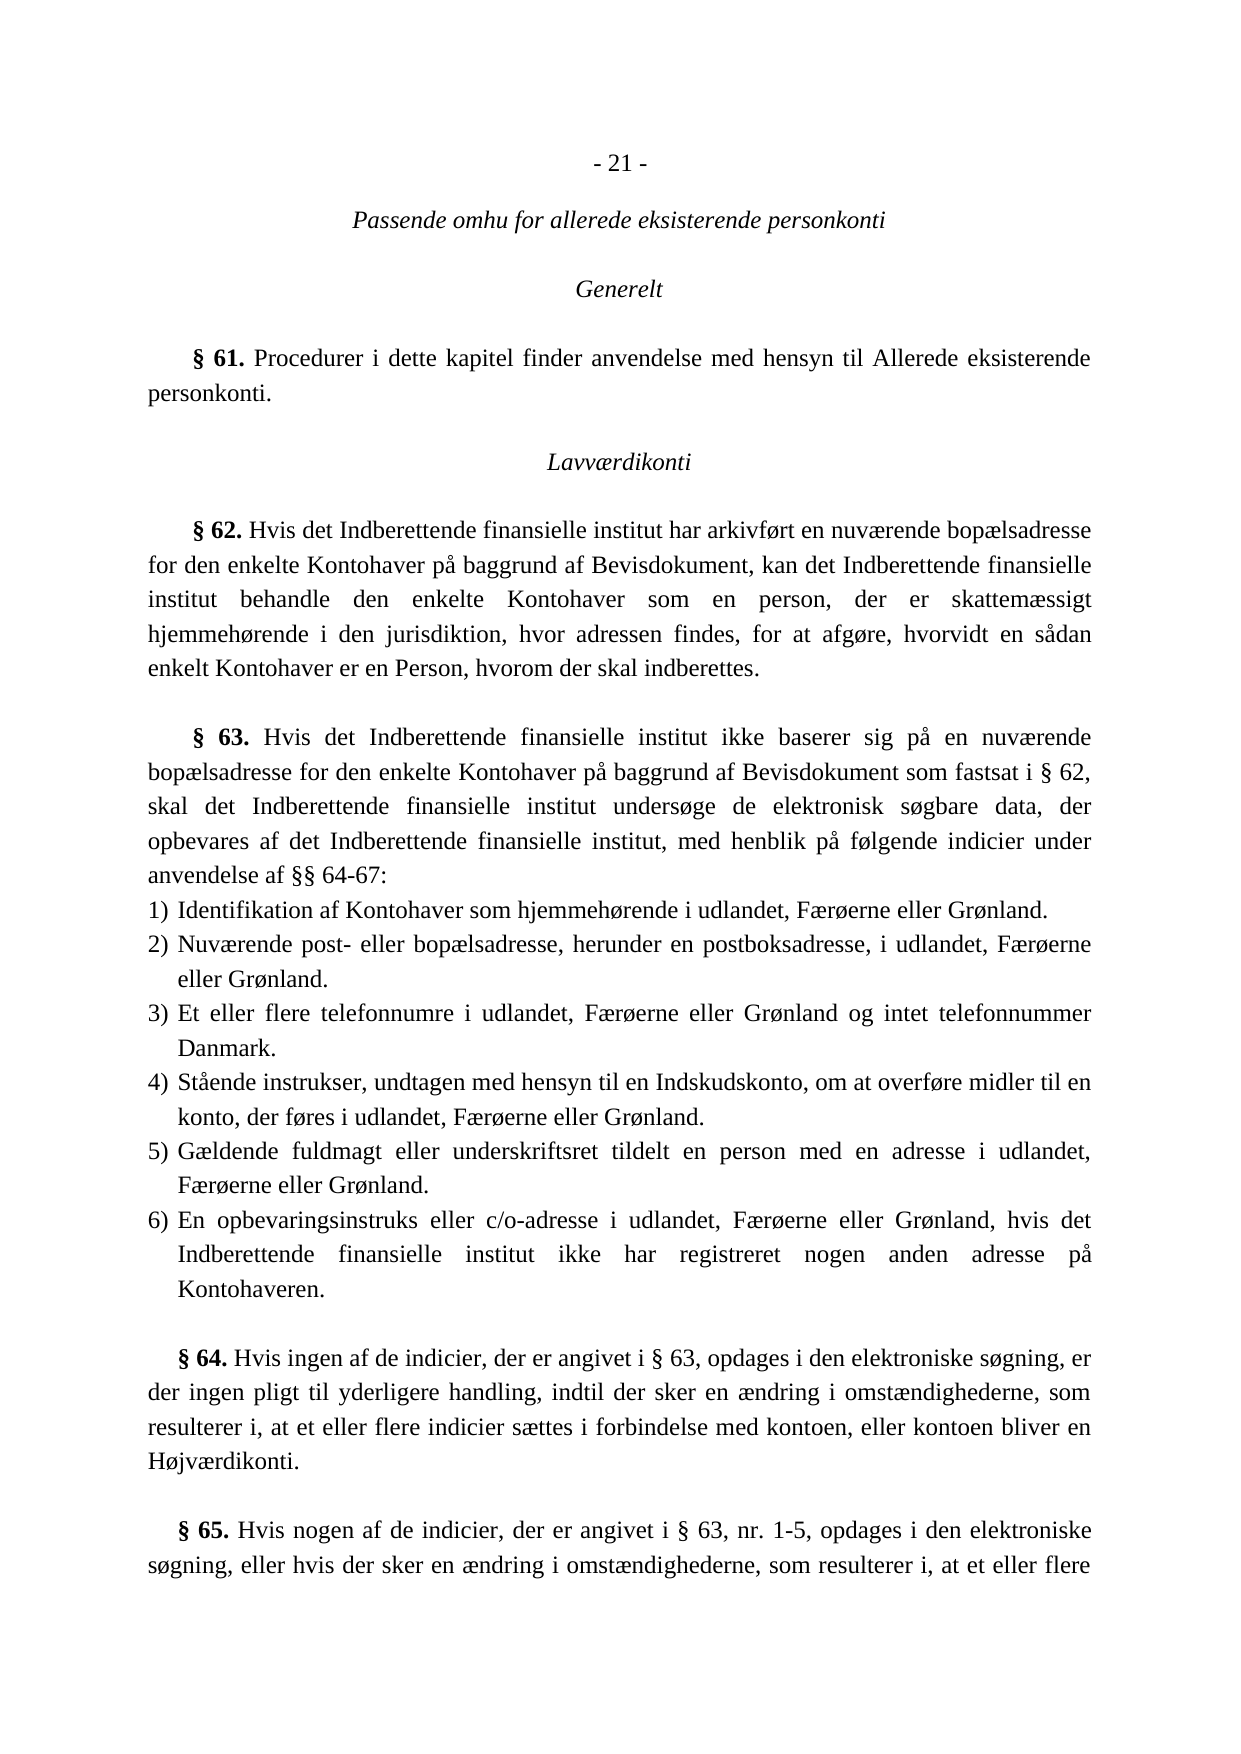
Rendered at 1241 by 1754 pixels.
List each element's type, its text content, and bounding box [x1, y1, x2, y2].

list Et eller flere telefonnumre i udlandet, Færøerne eller Grønland og intet telefonnummer Danmark. [148, 998, 1092, 1061]
text Passende omhu for allerede eksisterende personkonti [148, 205, 1092, 234]
text § 62. Hvis det Indberettende finansielle institut har arkivført en nuværende bopælsadresse for den enkelte Kontohaver på baggrund af Bevisdokument, kan det Indberettende finansielle institut behandle den enkelte Kontohaver som en person, der er skattemæssigt hjemmehørende i den jurisdiktion, hvor adressen findes, for at afgøre, hvorvidt en sådan enkelt Kontohaver er en Person, hvorom der skal indberettes. [148, 516, 1092, 682]
text Lavværdikonti [148, 447, 1092, 475]
text § 61. Procedurer i dette kapitel finder anvendelse med hensyn til Allerede eksisterende personkonti. [148, 343, 1092, 406]
list Identifikation af Kontohaver som hjemmehørende i udlandet, Færøerne eller Grønland. [148, 895, 1092, 923]
text § 64. Hvis ingen af de indicier, der er angivet i § 63, opdages i den elektroniske søgning, er der ingen pligt til yderligere handling, indtil der sker en ændring i omstændighederne, som resulterer i, at et eller flere indicier sættes i forbindelse med kontoen, eller kontoen bliver en Højværdikonti. [148, 1343, 1092, 1475]
list Gældende fuldmagt eller underskriftsret tildelt en person med en adresse i udlandet, Færøerne eller Grønland. [148, 1136, 1092, 1199]
list Stående instrukser, undtagen med hensyn til en Indskudskonto, om at overføre midler til en konto, der føres i udlandet, Færøerne eller Grønland. [148, 1067, 1092, 1130]
list En opbevaringsinstruks eller c/o-adresse i udlandet, Færøerne eller Grønland, hvis det Indberettende finansielle institut ikke har registreret nogen anden adresse på Kontohaveren. [148, 1205, 1092, 1303]
text Generelt [148, 274, 1092, 303]
text § 63. Hvis det Indberettende finansielle institut ikke baserer sig på en nuværende bopælsadresse for den enkelte Kontohaver på baggrund af Bevisdokument som fastsat i § 62, skal det Indberettende finansielle institut undersøge de elektronisk søgbare data, der opbevares af det Indberettende finansielle institut, med henblik på følgende indicier under anvendelse af §§ 64-67: [148, 722, 1092, 889]
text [148, 1515, 1092, 1579]
list Nuværende post- eller bopælsadresse, herunder en postboksadresse, i udlandet, Færøerne eller Grønland. [148, 929, 1092, 992]
